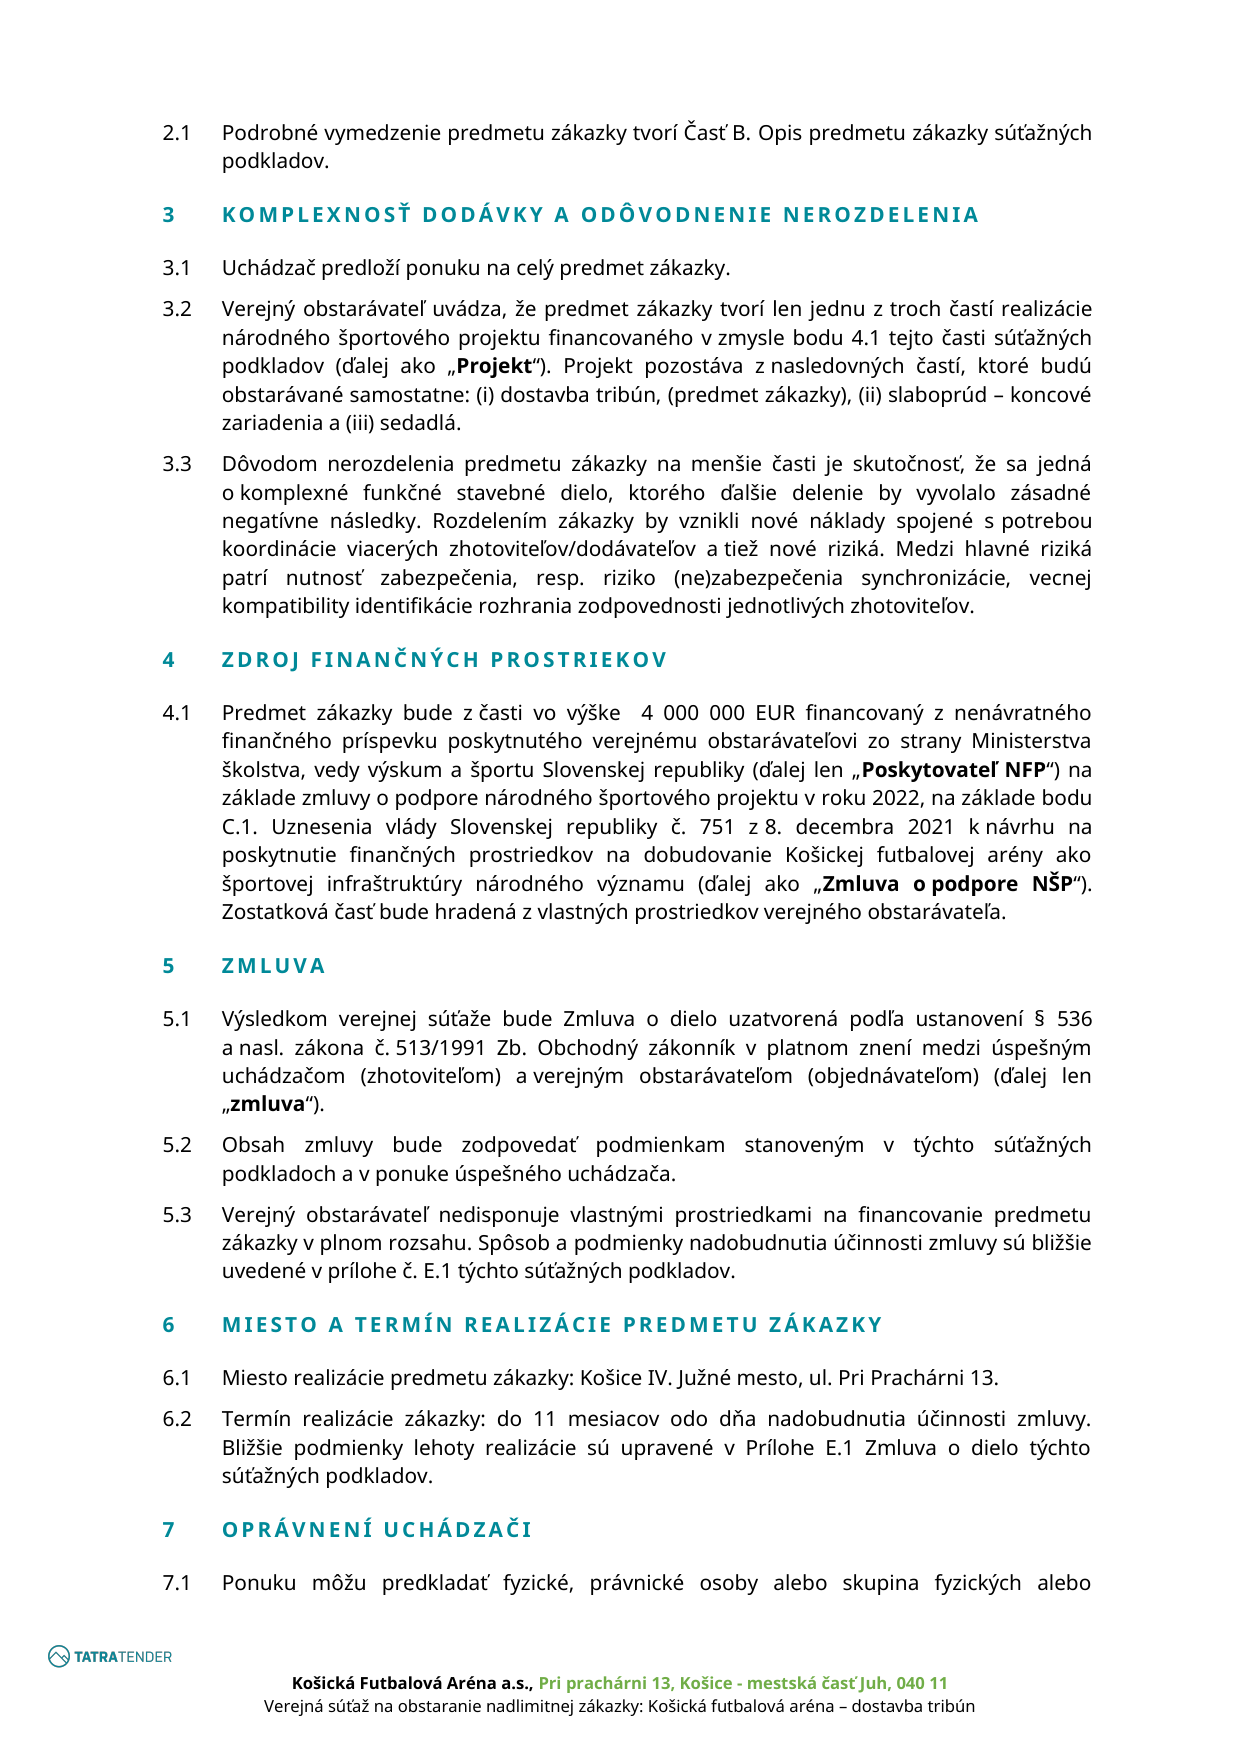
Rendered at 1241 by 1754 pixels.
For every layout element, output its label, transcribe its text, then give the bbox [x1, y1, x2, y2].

subtitle Termín realizácie zákazky: do 11 mesiacov odo dňa nadobudnutia účinnosti zmluvy. Bližšie podmienky lehoty realizácie sú upravené v Prílohe E.1 Zmluva o dielo týchto súťažných podkladov. [162, 1404, 1093, 1490]
subtitle Uchádzač predloží ponuku na celý predmet zákazky. [162, 253, 1093, 282]
subtitle Miesto realizácie predmetu zákazky: Košice IV. Južné mesto, ul. Pri Prachárni 13. [162, 1363, 1093, 1392]
subtitle Obsah zmluvy bude zodpovedať podmienkam stanoveným v týchto súťažných podkladoch a v ponuke úspešného uchádzača. [162, 1130, 1093, 1187]
subtitle Dôvodom nerozdelenia predmetu zákazky na menšie časti je skutočnosť, že sa jedná o komplexné funkčné stavebné dielo, ktorého ďalšie delenie by vyvolalo zásadné negatívne následky. Rozdelením zákazky by vznikli nové náklady spojené s potrebou koordinácie viacerých zhotoviteľov/dodávateľov a tiež nové riziká. Medzi hlavné riziká patrí nutnosť zabezpečenia, resp. riziko (ne)zabezpečenia synchronizácie, vecnej kompatibility identifikácie rozhrania zodpovednosti jednotlivých zhotoviteľov. [162, 449, 1093, 620]
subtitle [162, 1568, 1093, 1597]
text Zmluva [162, 951, 1093, 979]
text Miesto a termín realizácie predmetu zákazky [162, 1310, 1093, 1338]
subtitle Výsledkom verejnej súťaže bude Zmluva o dielo uzatvorená podľa ustanovení § 536 a nasl. zákona č. 513/1991 Zb. Obchodný zákonník v platnom znení medzi úspešným uchádzačom (zhotoviteľom) a verejným obstarávateľom (objednávateľom) (ďalej len „zmluva“). [162, 1004, 1093, 1118]
subtitle Podrobné vymedzenie predmetu zákazky tvorí Časť B. Opis predmetu zákazky súťažných podkladov. [162, 118, 1093, 175]
picture [42, 1634, 182, 1677]
text Oprávnení uchádzači [162, 1515, 1093, 1543]
subtitle Verejný obstarávateľ nedisponuje vlastnými prostriedkami na financovanie predmetu zákazky v plnom rozsahu. Spôsob a podmienky nadobudnutia účinnosti zmluvy sú bližšie uvedené v prílohe č. E.1 týchto súťažných podkladov. [162, 1200, 1093, 1285]
text Komplexnosť dodávky a odôvodnenie nerozdelenia [162, 200, 1093, 228]
subtitle Verejný obstarávateľ uvádza, že predmet zákazky tvorí len jednu z troch častí realizácie národného športového projektu financovaného v zmysle bodu 4.1 tejto časti súťažných podkladov (ďalej ako „Projekt“). Projekt pozostáva z nasledovných častí, ktoré budú obstarávané samostatne: (i) dostavba tribún, (predmet zákazky), (ii) slaboprúd – koncové zariadenia a (iii) sedadlá. [162, 294, 1093, 437]
text Zdroj finančných prostriekov [162, 645, 1093, 673]
subtitle Predmet zákazky bude z časti vo výške 4 000 000 EUR financovaný z nenávratného finančného príspevku poskytnutého verejnému obstarávateľovi zo strany Ministerstva školstva, vedy výskum a športu Slovenskej republiky (ďalej len „Poskytovateľ NFP“) na základe zmluvy o podpore národného športového projektu v roku 2022, na základe bodu C.1. Uznesenia vlády Slovenskej republiky č. 751 z 8. decembra 2021 k návrhu na poskytnutie finančných prostriedkov na dobudovanie Košickej futbalovej arény ako športovej infraštruktúry národného významu (ďalej ako „Zmluva o podpore NŠP“). Zostatková časť bude hradená z vlastných prostriedkov verejného obstarávateľa. [162, 698, 1093, 926]
